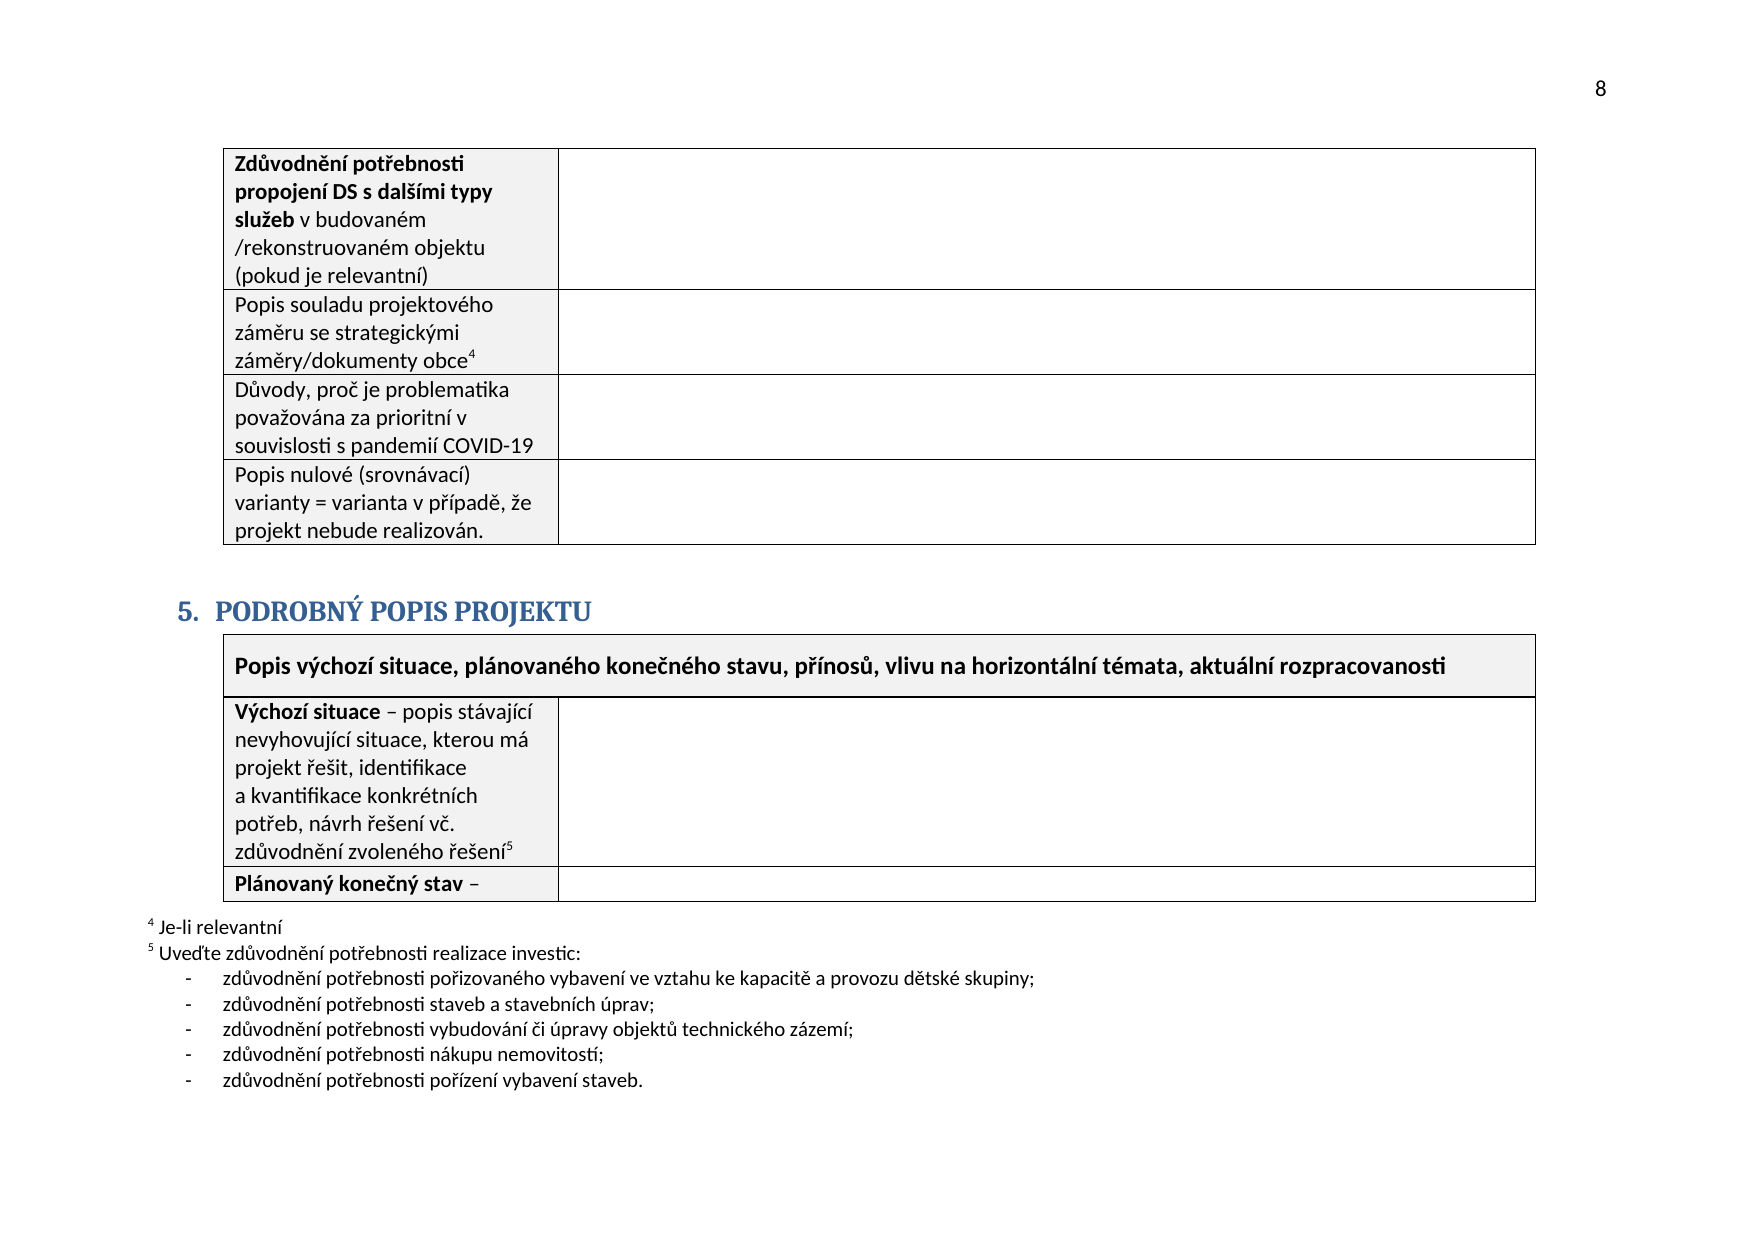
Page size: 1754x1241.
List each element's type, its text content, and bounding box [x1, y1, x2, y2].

table_cell Popis nulové (srovnávací) varianty = varianta v případě, že projekt nebude realizován. [224, 460, 558, 544]
table_cell [559, 698, 1535, 866]
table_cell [224, 867, 558, 901]
table_cell [559, 149, 1535, 289]
table_cell [559, 460, 1535, 544]
table_header Popis výchozí situace, plánovaného konečného stavu, přínosů, vlivu na horizontální témata, aktuální rozpracovanosti [224, 635, 1535, 696]
subtitle Podrobný popis projektu [177, 595, 1606, 629]
table_cell Důvody, proč je problematika považována za prioritní v souvislosti s pandemií COVID-19 [224, 375, 558, 459]
table_cell Popis souladu projektového záměru se strategickými záměry/dokumenty obce [224, 290, 558, 374]
table_cell [559, 867, 1535, 901]
table_cell Zdůvodnění potřebnosti propojení DS s dalšími typy služeb v budovaném /rekonstruovaném objektu (pokud je relevantní) [224, 149, 558, 289]
table_cell [559, 290, 1535, 374]
table_cell Výchozí situace – popis stávající nevyhovující situace, kterou má projekt řešit, identifikace a kvantifikace konkrétních potřeb, návrh řešení vč. zdůvodnění zvoleného řešení [224, 698, 558, 866]
table_cell [559, 375, 1535, 459]
